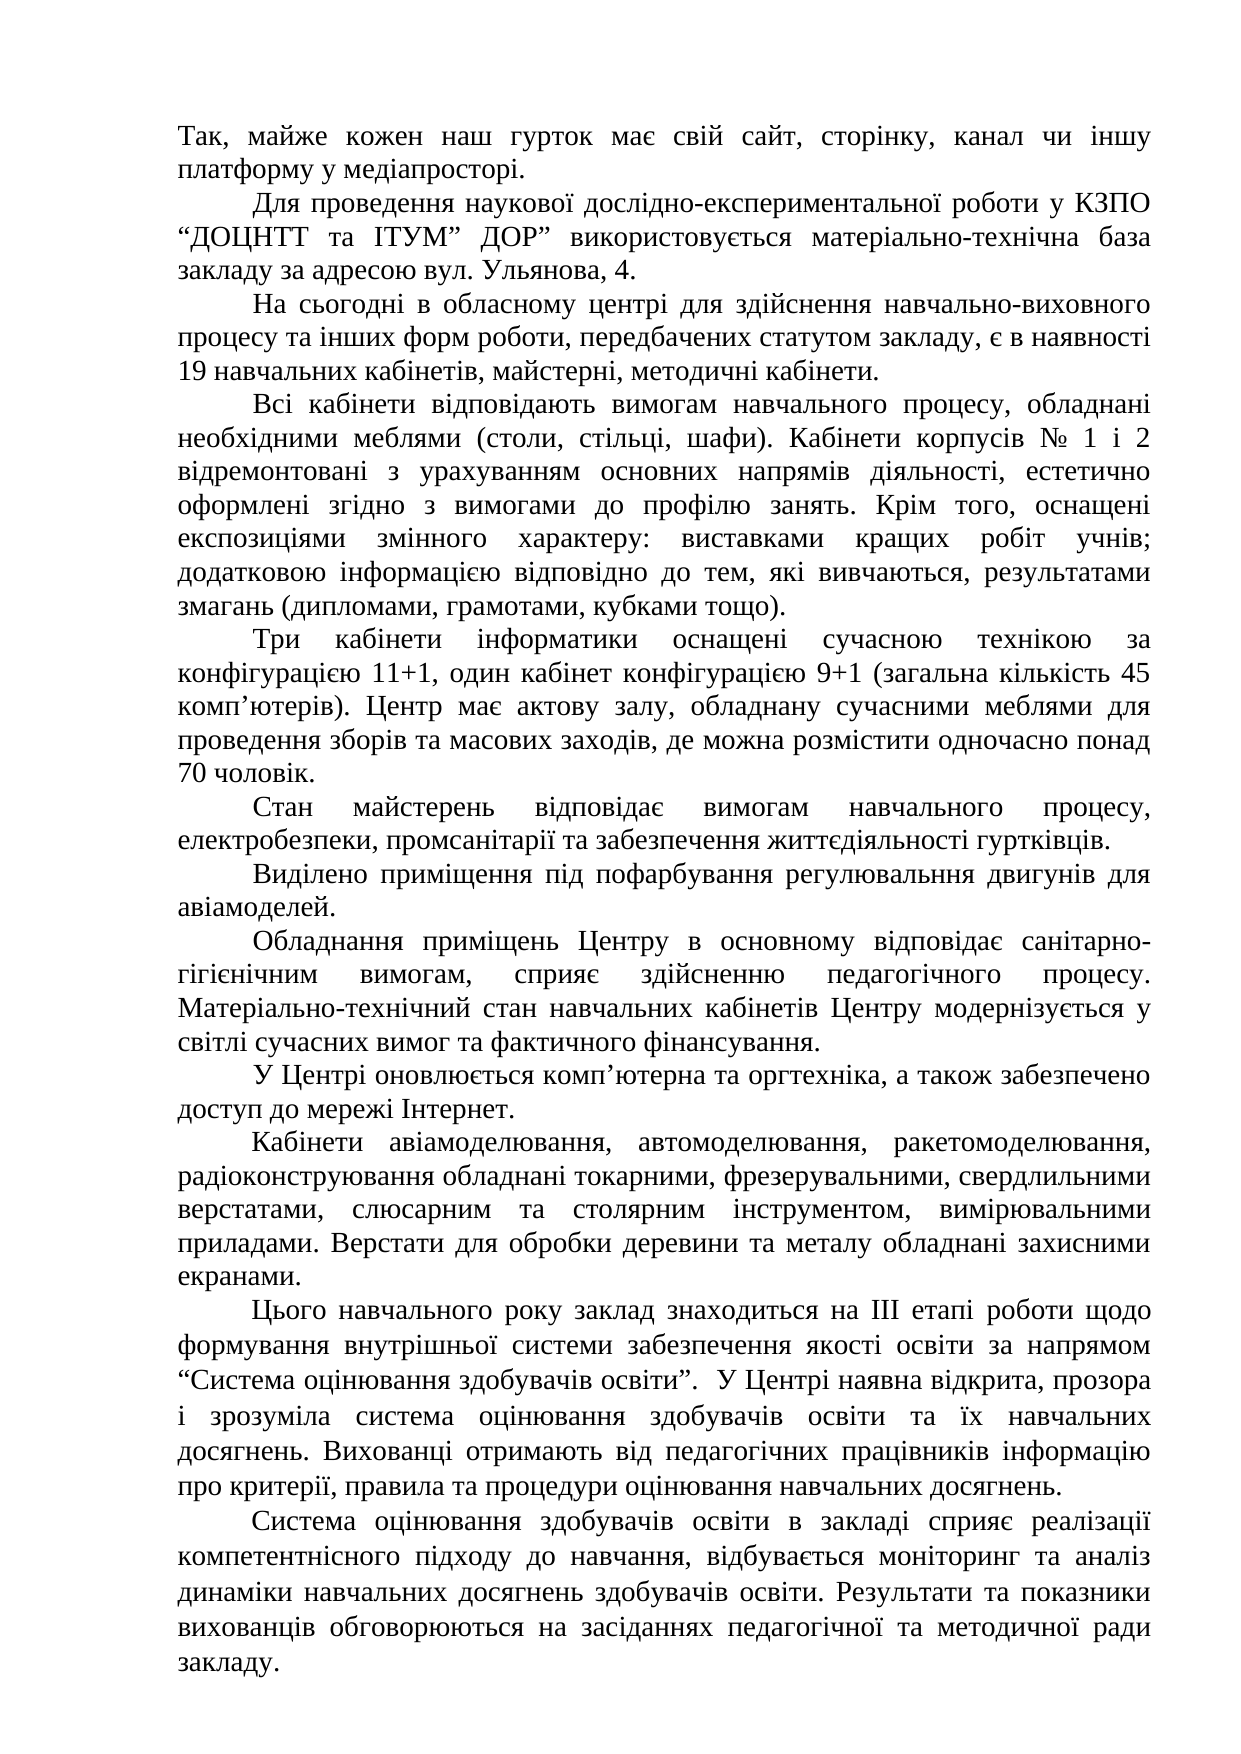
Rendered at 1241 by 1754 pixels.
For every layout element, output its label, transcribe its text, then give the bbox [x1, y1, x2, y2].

text Стан майстерень відповідає вимогам навчального процесу, електробезпеки, промсанітарії та забезпечення життєдіяльності гуртківців. [177, 789, 1152, 856]
text На сьогодні в обласному центрі для здійснення навчально-виховного процесу та інших форм роботи, передбачених статутом закладу, є в наявності 19 навчальних кабінетів, майстерні, методичні кабінети. [177, 286, 1152, 386]
text Для проведення наукової дослідно-експериментальної роботи у КЗПО “ДОЦНТТ та ІТУМ” ДОР” використовується матеріально-технічна база закладу за адресою вул. Ульянова, 4. [177, 185, 1152, 286]
text Система оцінювання здобувачів освіти в закладі сприяє реалізації компетентнісного підходу до навчання, відбувається моніторинг та аналіз динаміки навчальних досягнень здобувачів освіти. Результати та показники вихованців обговорюються на засіданнях педагогічної та методичної ради закладу. [177, 1503, 1152, 1678]
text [177, 118, 1152, 185]
text Обладнання приміщень Центру в основному відповідає санітарно-гігієнічним вимогам, сприяє здійсненню педагогічного процесу. Матеріально-технічний стан навчальних кабінетів Центру модернізується у світлі сучасних вимог та фактичного фінансування. [177, 923, 1152, 1057]
text Три кабінети інформатики оснащені сучасною технікою за конфігурацією 11+1, один кабінет конфігурацією 9+1 (загальна кількість 45 комп’ютерів). Центр має актову залу, обладнану сучасними меблями для проведення зборів та масових заходів, де можна розмістити одночасно понад 70 чоловік. [177, 621, 1152, 789]
text Кабінети авіамоделювання, автомоделювання, ракетомоделювання, радіоконструювання обладнані токарними, фрезерувальними, свердлильними верстатами, слюсарним та столярним інструментом, вимірювальними приладами. Верстати для обробки деревини та металу обладнані захисними екранами. [177, 1124, 1152, 1292]
text Цього навчального року заклад знаходиться на ІІІ етапі роботи щодо формування внутрішньої системи забезпечення якості освіти за напрямом “Система оцінювання здобувачів освіти”. У Центрі наявна відкрита, прозора і зрозуміла система оцінювання здобувачів освіти та їх навчальних досягнень. Вихованці отримають від педагогічних працівників інформацію про критерії, правила та процедури оцінювання навчальних досягнень. [177, 1292, 1152, 1502]
text Виділено приміщення під пофарбування регулювальння двигунів для авіамоделей. [177, 856, 1152, 923]
text Всі кабінети відповідають вимогам навчального процесу, обладнані необхідними меблями (столи, стільці, шафи). Кабінети корпусів № 1 і 2 відремонтовані з урахуванням основних напрямів діяльності, естетично оформлені згідно з вимогами до профілю занять. Крім того, оснащені експозиціями змінного характеру: виставками кращих робіт учнів; додатковою інформацією відповідно до тем, які вивчаються, результатами змагань (дипломами, грамотами, кубками тощо). [177, 386, 1152, 621]
text У Центрі оновлюється комп’ютерна та оргтехніка, а також забезпечено доступ до мережі Інтернет. [177, 1057, 1152, 1124]
